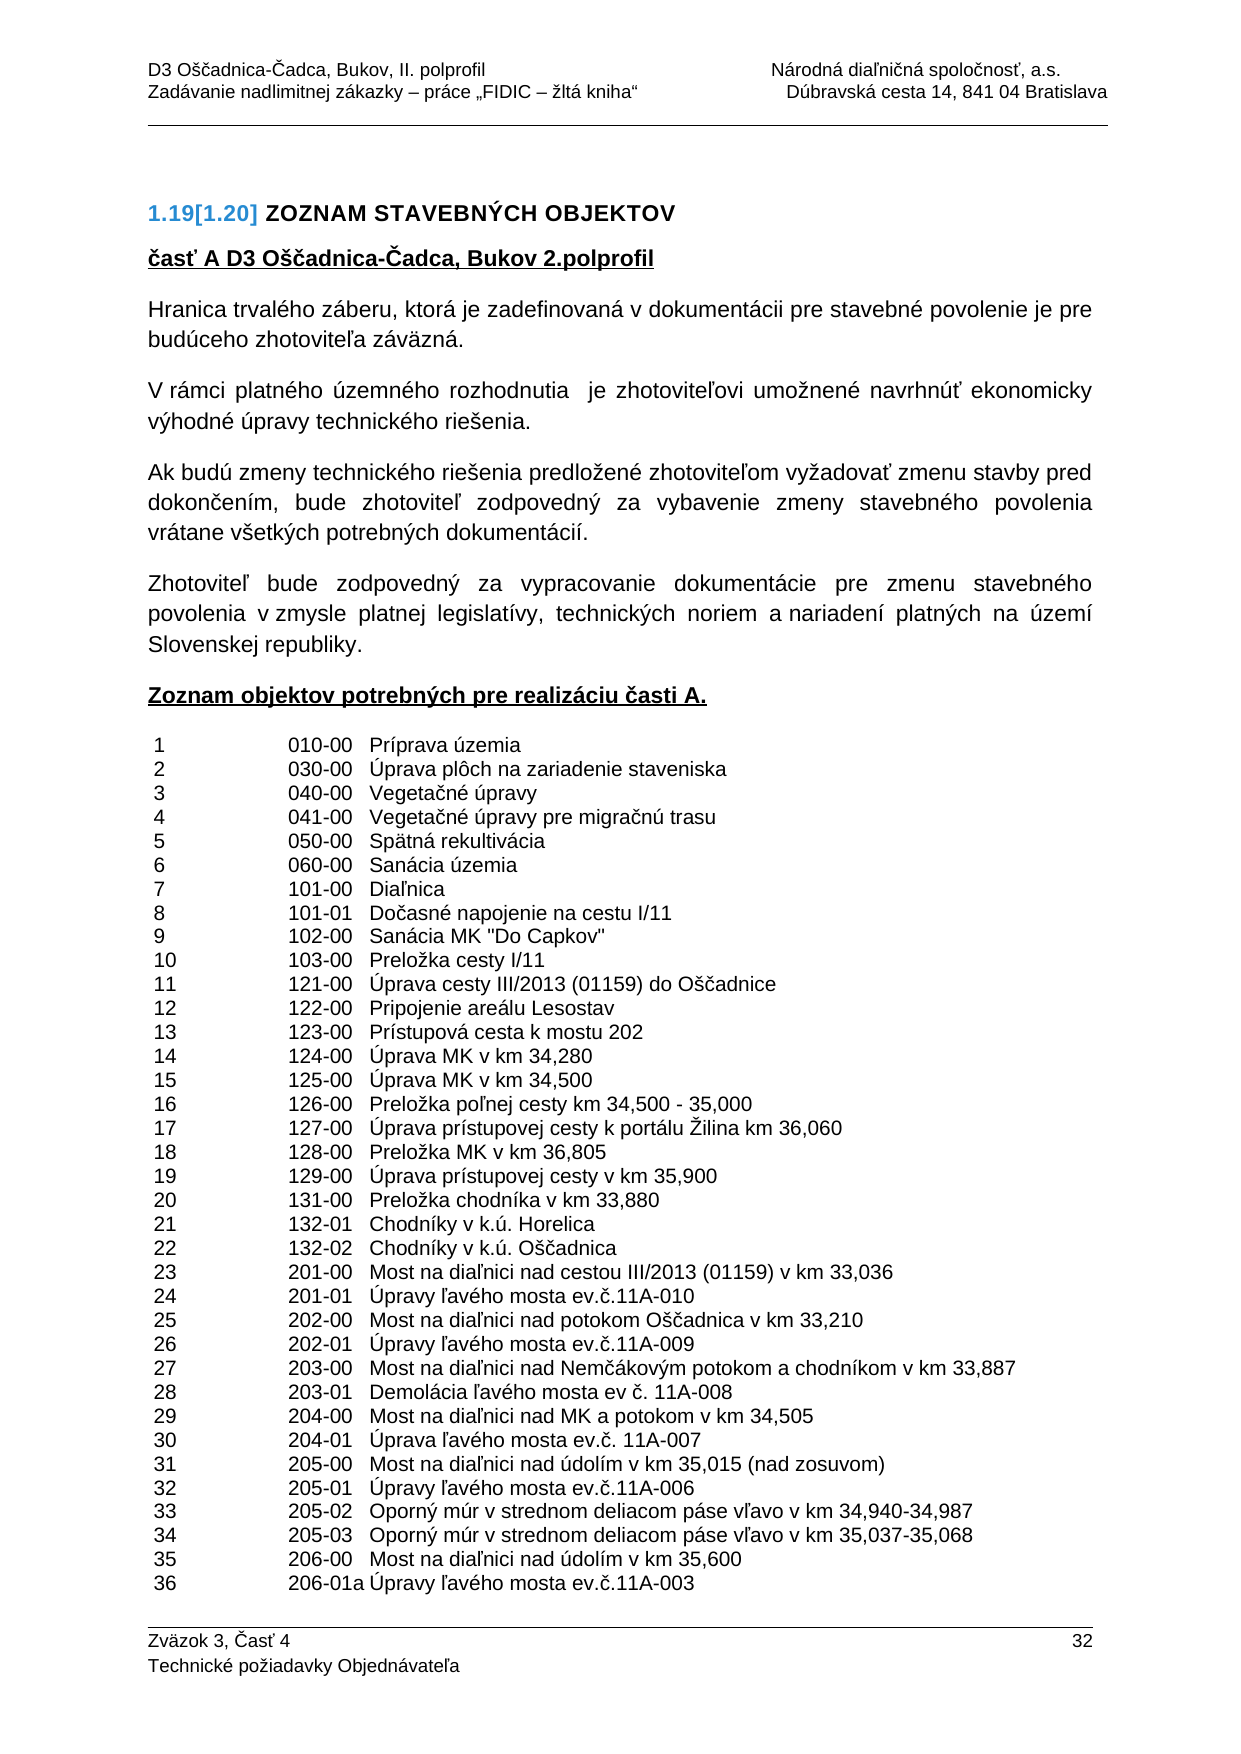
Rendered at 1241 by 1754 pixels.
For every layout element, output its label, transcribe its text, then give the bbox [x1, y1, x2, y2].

text 5 050-00 Spätná rekultivácia [153, 828, 1093, 852]
text 25 202-00 Most na diaľnici nad potokom Oščadnica v km 33,210 [153, 1308, 1093, 1332]
text 30 204-01 Úprava ľavého mosta ev.č. 11A-007 [153, 1427, 1093, 1451]
text 21 132-01 Chodníky v k.ú. Horelica [153, 1212, 1093, 1236]
text 14 124-00 Úprava MK v km 34,280 [153, 1044, 1093, 1068]
text 7 101-00 Diaľnica [153, 876, 1093, 900]
text 9 102-00 Sanácia MK "Do Capkov" [153, 924, 1093, 948]
text 19 129-00 Úprava prístupovej cesty v km 35,900 [153, 1164, 1093, 1188]
text 3 040-00 Vegetačné úpravy [153, 781, 1093, 804]
text 24 201-01 Úpravy ľavého mosta ev.č.11A-010 [153, 1284, 1093, 1308]
text 23 201-00 Most na diaľnici nad cestou III/2013 (01159) v km 33,036 [153, 1260, 1093, 1284]
text 11 121-00 Úprava cesty III/2013 (01159) do Oščadnice [153, 972, 1093, 996]
text 27 203-00 Most na diaľnici nad Nemčákovým potokom a chodníkom v km 33,887 [153, 1356, 1093, 1379]
text 28 203-01 Demolácia ľavého mosta ev č. 11A-008 [153, 1379, 1093, 1403]
text Zhotoviteľ bude zodpovedný za vypracovanie dokumentácie pre zmenu stavebného povolenia v zmysle platnej legislatívy, technických noriem a nariadení platných na území Slovenskej republiky. [148, 570, 1093, 657]
text 17 127-00 Úprava prístupovej cesty k portálu Žilina km 36,060 [153, 1116, 1093, 1140]
text 33 205-02 Oporný múr v strednom deliacom páse vľavo v km 34,940-34,987 [153, 1499, 1093, 1523]
text 6 060-00 Sanácia územia [153, 852, 1093, 876]
text 15 125-00 Úprava MK v km 34,500 [153, 1068, 1093, 1092]
text V rámci platného územného rozhodnutia je zhotoviteľovi umožnené navrhnúť ekonomicky výhodné úpravy technického riešenia. [148, 377, 1093, 434]
text 34 205-03 Oporný múr v strednom deliacom páse vľavo v km 35,037-35,068 [153, 1523, 1093, 1547]
text 10 103-00 Preložka cesty I/11 [153, 948, 1093, 972]
text Zoznam objektov potrebných pre realizáciu časti A. [148, 682, 1093, 708]
text Hranica trvalého záberu, ktorá je zadefinovaná v dokumentácii pre stavebné povolenie je pre budúceho zhotoviteľa záväzná. [148, 296, 1093, 353]
subtitle zoznam stavebných objektov [148, 200, 1093, 226]
text 1 010-00 Príprava územia [153, 733, 1093, 757]
text 16 126-00 Preložka poľnej cesty km 34,500 - 35,000 [153, 1092, 1093, 1116]
text 2 030-00 Úprava plôch na zariadenie staveniska [153, 757, 1093, 781]
text 4 041-00 Vegetačné úpravy pre migračnú trasu [153, 804, 1093, 828]
text 31 205-00 Most na diaľnici nad údolím v km 35,015 (nad zosuvom) [153, 1451, 1093, 1475]
text 12 122-00 Pripojenie areálu Lesostav [153, 996, 1093, 1020]
text 13 123-00 Prístupová cesta k mostu 202 [153, 1020, 1093, 1044]
text 35 206-00 Most na diaľnici nad údolím v km 35,600 [153, 1547, 1093, 1571]
text 32 205-01 Úpravy ľavého mosta ev.č.11A-006 [153, 1475, 1093, 1499]
text 20 131-00 Preložka chodníka v km 33,880 [153, 1188, 1093, 1212]
text 8 101-01 Dočasné napojenie na cestu I/11 [153, 900, 1093, 924]
text 22 132-02 Chodníky v k.ú. Oščadnica [153, 1236, 1093, 1260]
text časť A D3 Oščadnica-Čadca, Bukov 2.polprofil [148, 245, 1093, 271]
text 26 202-01 Úpravy ľavého mosta ev.č.11A-009 [153, 1332, 1093, 1356]
text 18 128-00 Preložka MK v km 36,805 [153, 1140, 1093, 1164]
text 29 204-00 Most na diaľnici nad MK a potokom v km 34,505 [153, 1403, 1093, 1427]
text 36 206-01a Úpravy ľavého mosta ev.č.11A-003 [153, 1571, 1093, 1595]
text Ak budú zmeny technického riešenia predložené zhotoviteľom vyžadovať zmenu stavby pred dokončením, bude zhotoviteľ zodpovedný za vybavenie zmeny stavebného povolenia vrátane všetkých potrebných dokumentácií. [148, 459, 1093, 545]
